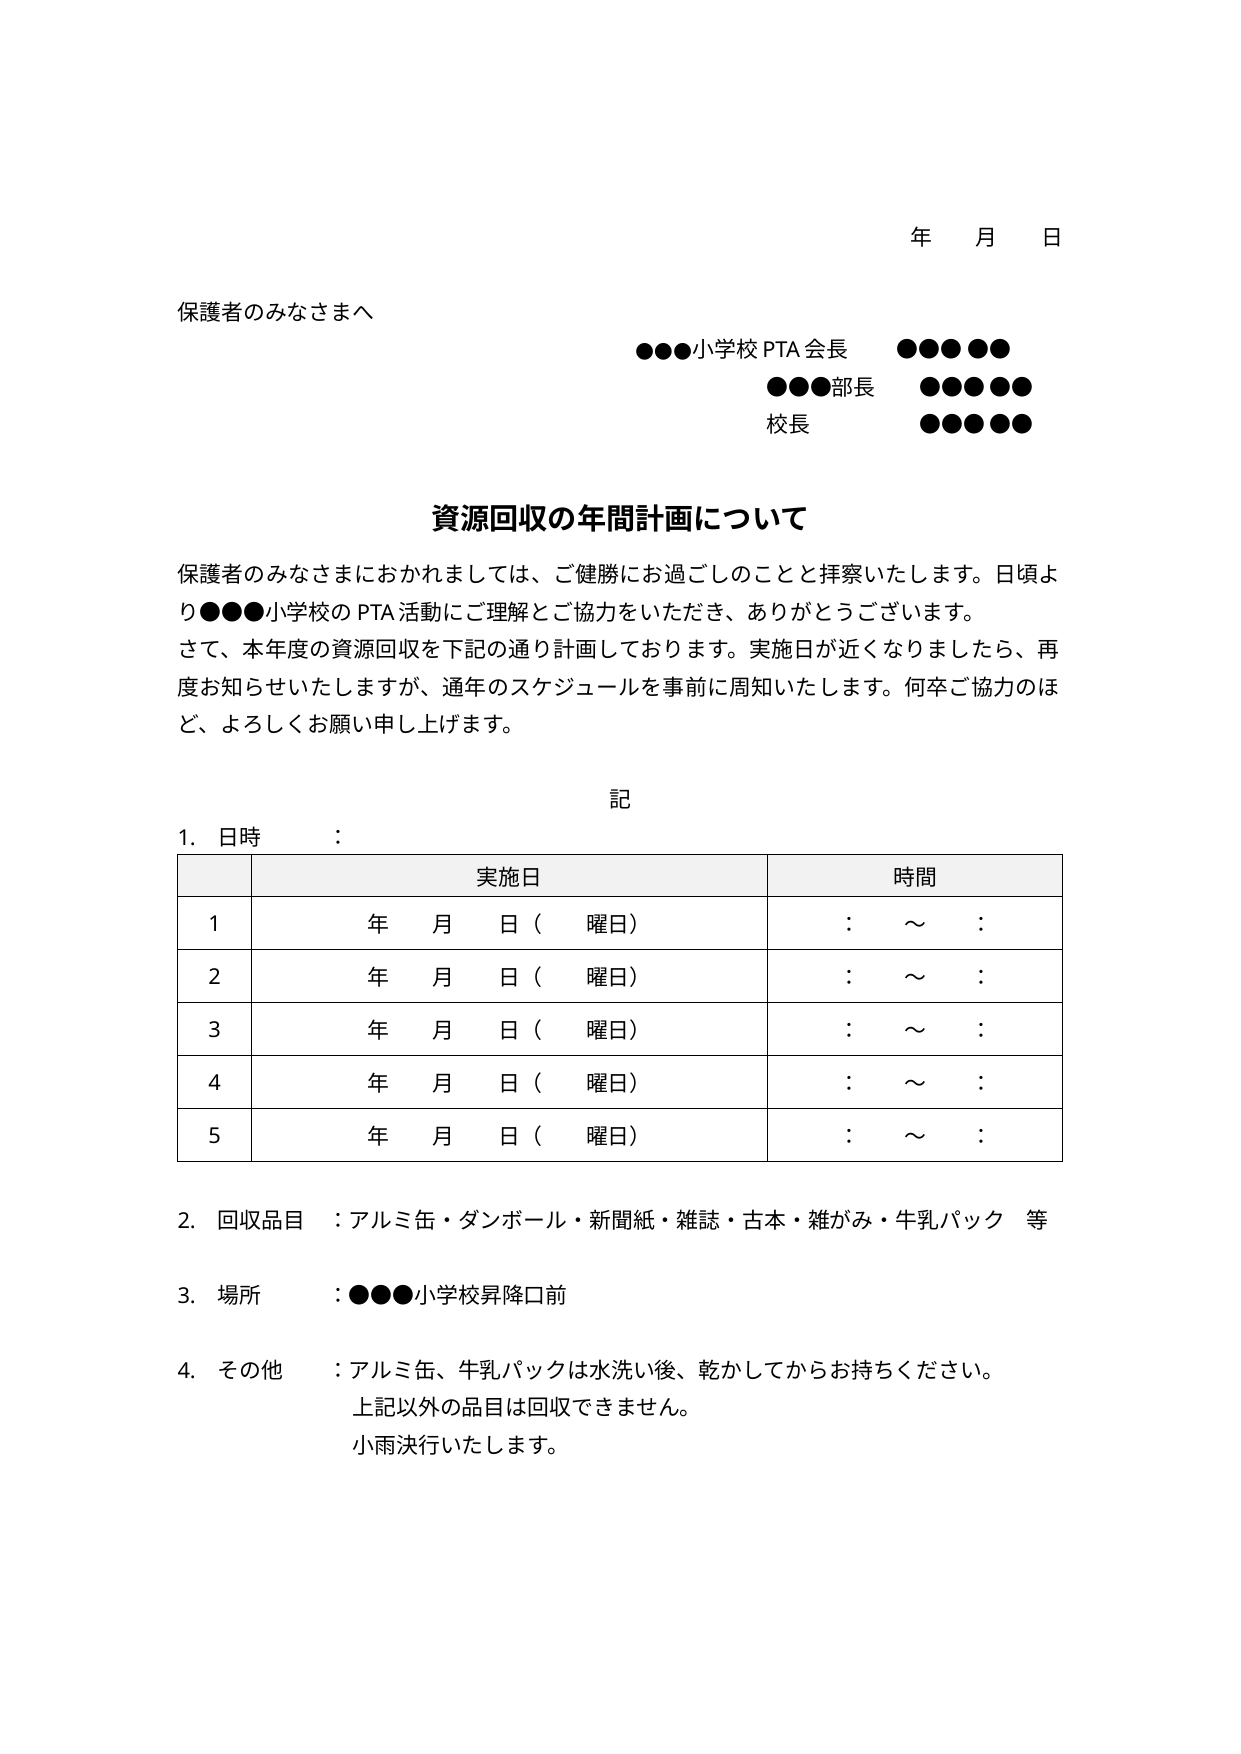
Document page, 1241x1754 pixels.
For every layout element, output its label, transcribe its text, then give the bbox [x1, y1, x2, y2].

table_cell 5 [178, 1109, 251, 1161]
text 上記以外の品目は回収できません。 [177, 1387, 1063, 1425]
table_cell 年 月 日（ 曜日） [252, 1109, 767, 1161]
table_cell 1 [178, 897, 251, 949]
text 保護者のみなさまにおかれましては、ご健勝にお過ごしのことと拝察いたします。日頃より●●●小学校のPTA活動にご理解とご協力をいただき、ありがとうございます。 [177, 554, 1063, 629]
table_cell 年 月 日（ 曜日） [252, 1056, 767, 1108]
table_header [178, 855, 251, 896]
table_cell ： ～ ： [768, 1003, 1062, 1055]
text 小雨決行いたします。 [265, 1425, 1063, 1462]
text 年 月 日 [177, 217, 1063, 254]
table_cell ： ～ ： [768, 950, 1062, 1002]
subtitle 記 [177, 779, 1063, 817]
table_header 時間 [768, 855, 1062, 896]
table_cell 4 [178, 1056, 251, 1108]
text 校長 ●●● ●● [177, 404, 1063, 442]
table_cell 年 月 日（ 曜日） [252, 897, 767, 949]
table_cell 3 [178, 1003, 251, 1055]
text 1. 日時 ： [177, 817, 1063, 854]
table_cell ： ～ ： [768, 1056, 1062, 1108]
table_header 実施日 [252, 855, 767, 896]
text ●●●小学校PTA会長 ●●● ●● [177, 329, 1063, 367]
text ●●●部長 ●●● ●● [177, 367, 1063, 404]
table_cell ： ～ ： [768, 897, 1062, 949]
text 保護者のみなさまへ [177, 292, 1063, 329]
table_cell 年 月 日（ 曜日） [252, 950, 767, 1002]
table_cell 2 [178, 950, 251, 1002]
text 4. その他 ：アルミ缶、牛乳パックは水洗い後、乾かしてからお持ちください。 [177, 1350, 1063, 1387]
text 3. 場所 ：●●●小学校昇降口前 [177, 1275, 1063, 1312]
text 2. 回収品目 ：アルミ缶・ダンボール・新聞紙・雑誌・古本・雑がみ・牛乳パック 等 [177, 1200, 1063, 1237]
text 資源回収の年間計画について [177, 479, 1063, 554]
table_cell 年 月 日（ 曜日） [252, 1003, 767, 1055]
text さて、本年度の資源回収を下記の通り計画しております。実施日が近くなりましたら、再度お知らせいたしますが、通年のスケジュールを事前に周知いたします。何卒ご協力のほど、よろしくお願い申し上げます。 [177, 629, 1063, 742]
table_cell ： ～ ： [768, 1109, 1062, 1161]
